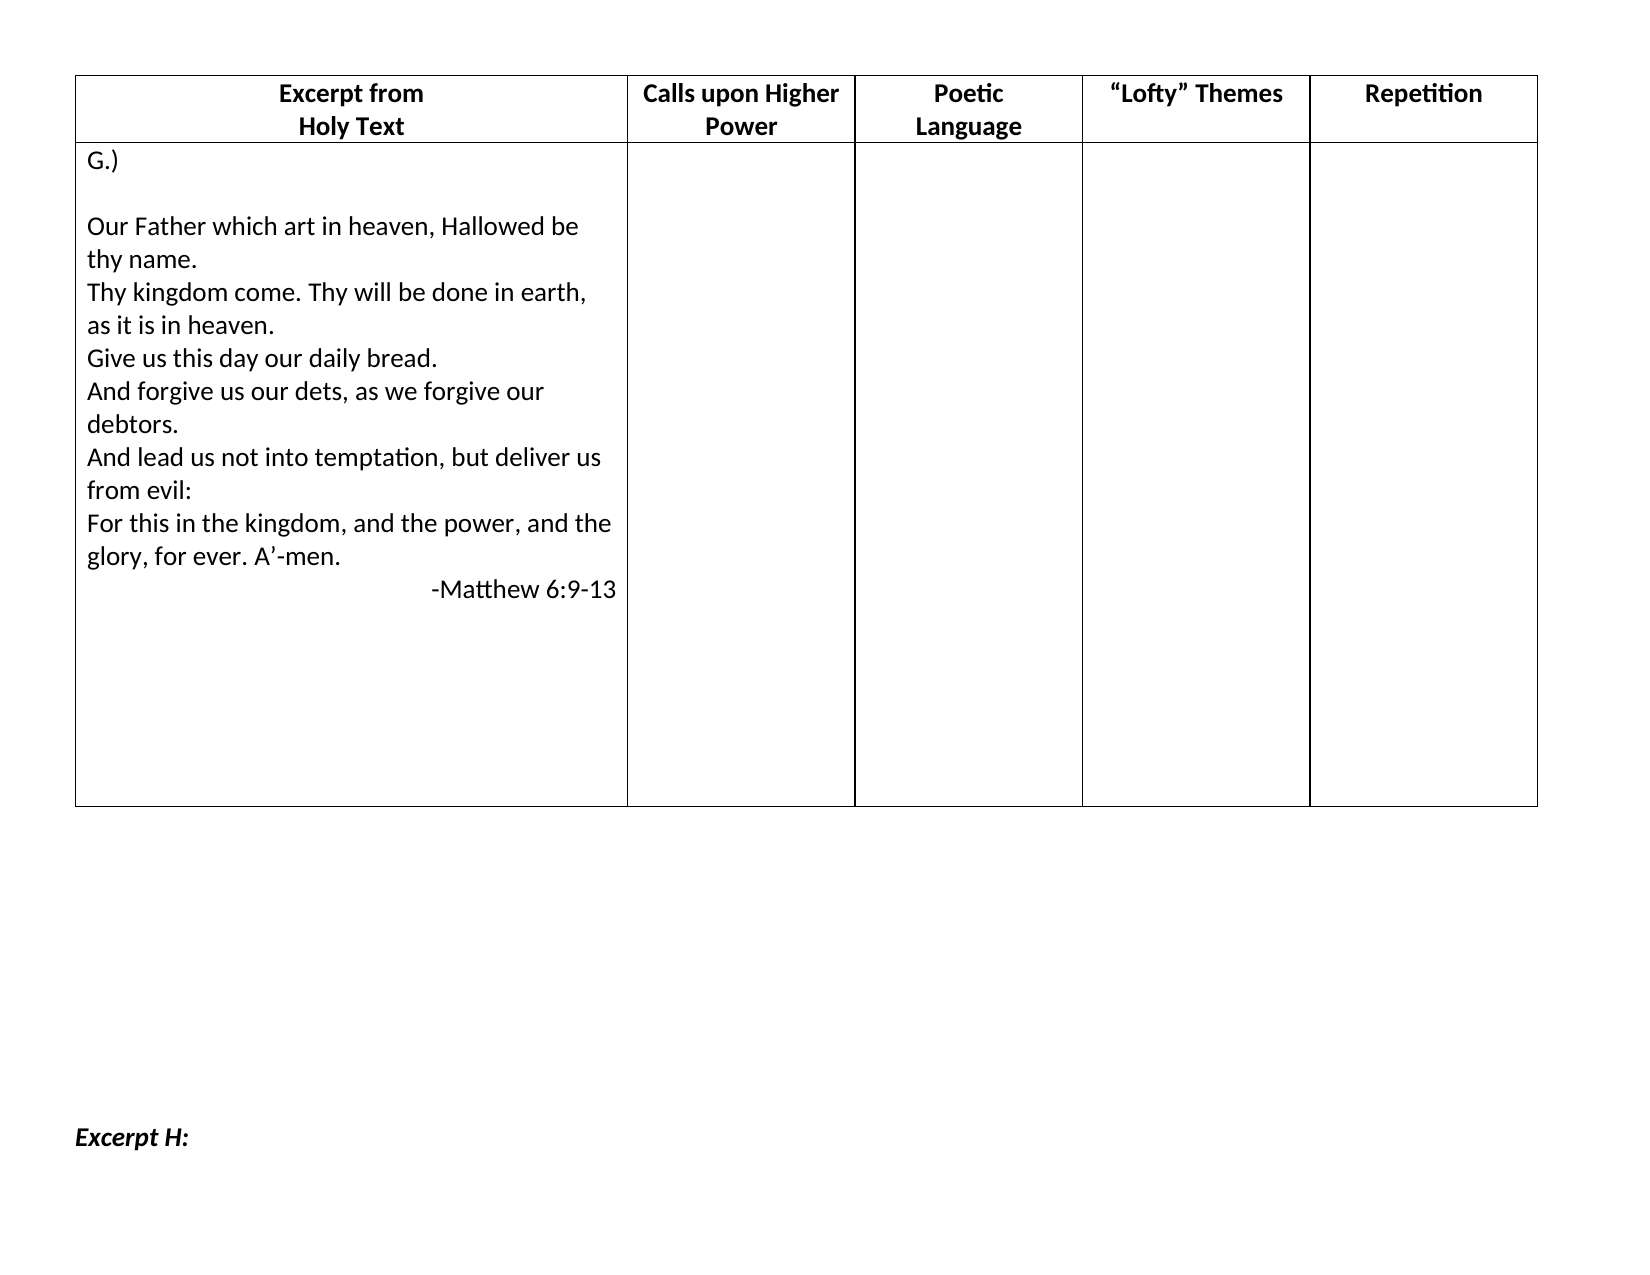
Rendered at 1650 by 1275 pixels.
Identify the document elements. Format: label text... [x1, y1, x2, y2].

table_cell [856, 143, 1082, 806]
table_cell G.) Our Father which art in heaven, Hallowed be thy name. Thy kingdom come. Thy will be done in earth, as it is in heaven. Give us this day our daily bread. And forgive us our dets, as we forgive our debtors. And lead us not into temptation, but deliver us from evil: For this in the kingdom, and the power, and the glory, for ever. A’-men. -Matthew 6:9-13 [76, 143, 627, 806]
table_cell [1311, 143, 1537, 806]
table_header “Lofty” Themes [1083, 76, 1309, 142]
table_header Poetic Language [856, 76, 1082, 142]
table_header Repetition [1311, 76, 1537, 142]
table_cell [1083, 143, 1309, 806]
table_cell [628, 143, 854, 806]
table_header Excerpt from Holy Text [76, 76, 627, 142]
table_header Calls upon Higher Power [628, 76, 854, 142]
text Excerpt H: [75, 1121, 1575, 1153]
